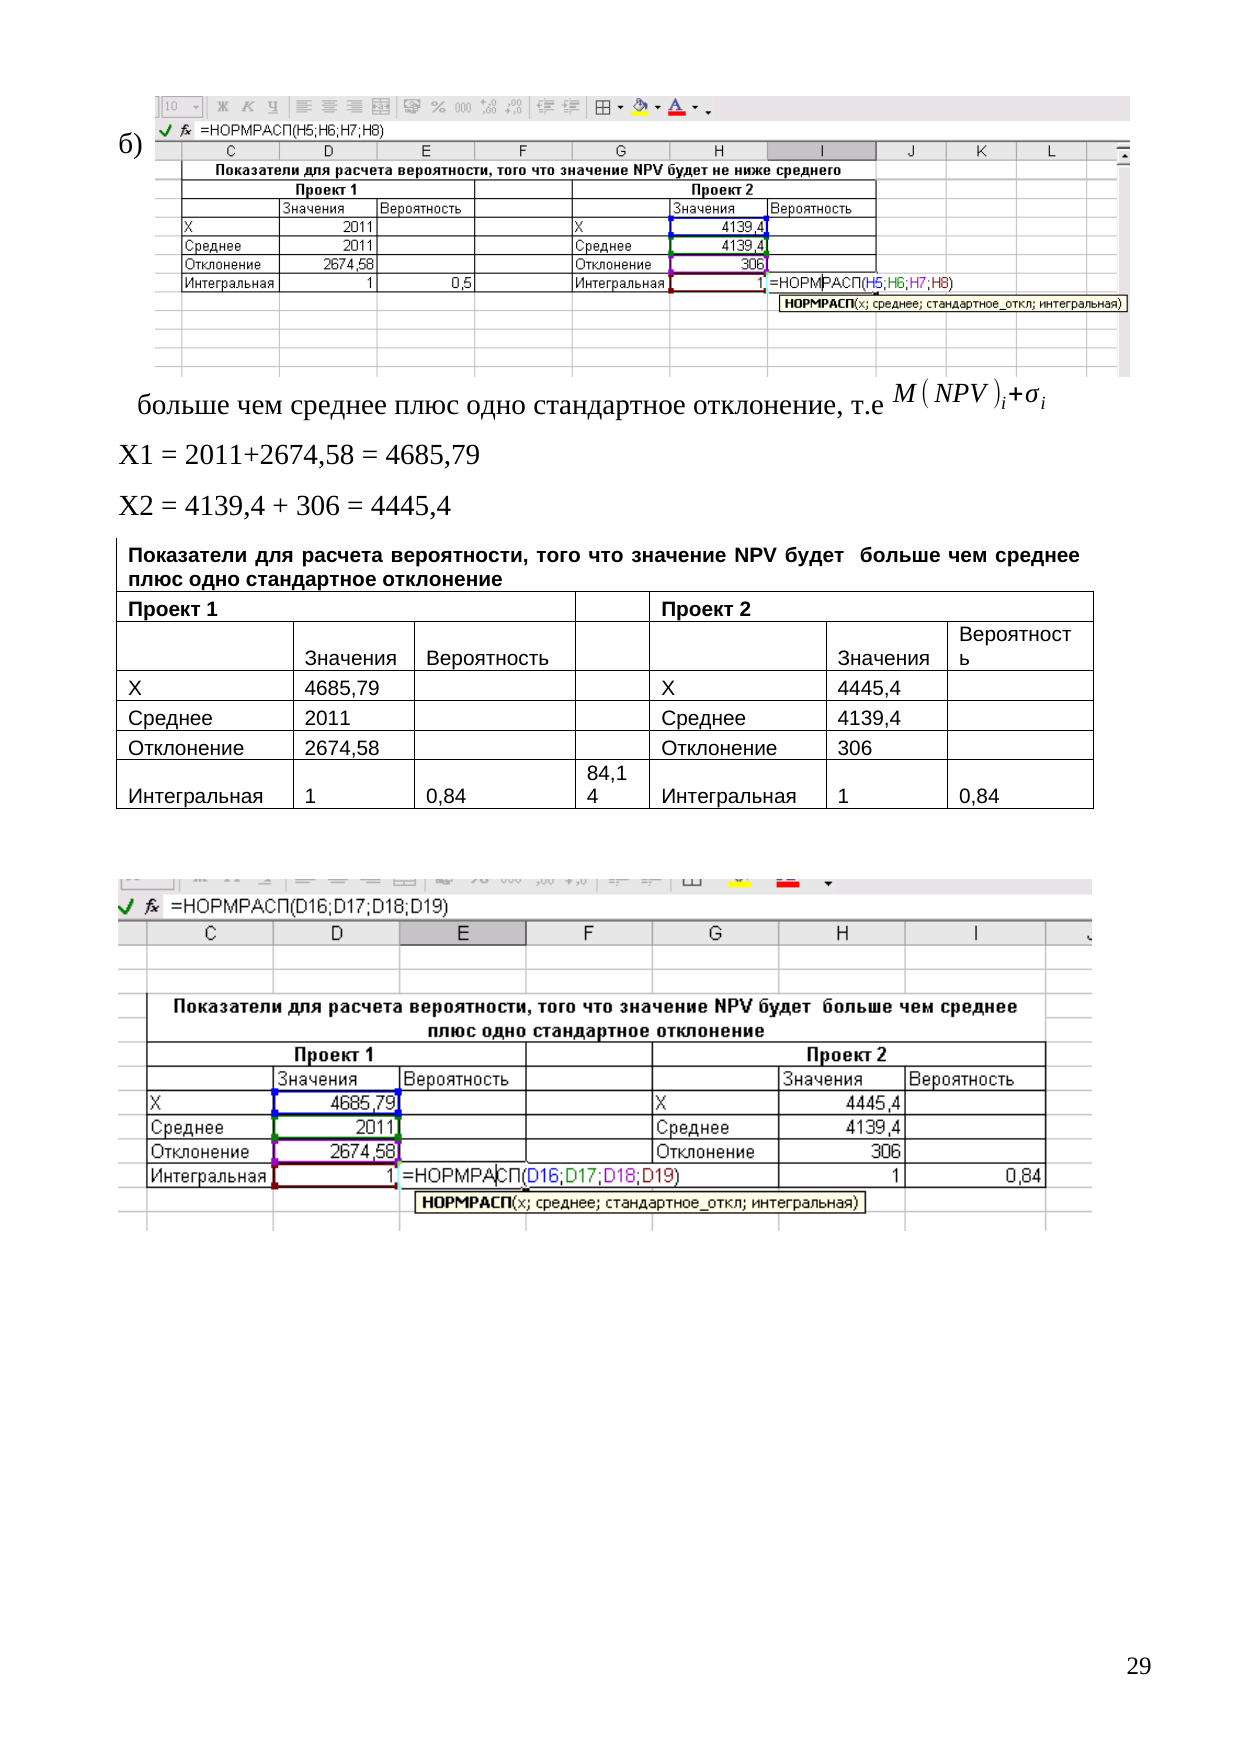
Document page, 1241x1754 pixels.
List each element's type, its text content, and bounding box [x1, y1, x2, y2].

table_cell [117, 622, 293, 670]
table_cell Х [650, 671, 826, 700]
table_cell [576, 592, 649, 621]
table_cell Вероятность [415, 622, 575, 670]
table_cell Среднее [650, 701, 826, 729]
table_cell Отклонение [117, 731, 293, 759]
text б) больше чем среднее плюс одно стандартное отклонение, т.е [118, 126, 1152, 421]
table_cell Проект 2 [650, 592, 1093, 621]
picture [155, 96, 1130, 126]
table_cell Среднее [117, 701, 293, 729]
table_cell [415, 731, 575, 759]
picture [118, 879, 1092, 1231]
table_cell 4139,4 [827, 701, 947, 729]
table_cell Вероятность [948, 622, 1093, 670]
table_header Показатели для расчета вероятности, того что значение NPV будет больше чем среднее плюс одно стандартное отклонение [117, 538, 1093, 591]
table_cell Значения [294, 622, 414, 670]
table_cell Значения [827, 622, 947, 670]
table_cell Х [117, 671, 293, 700]
table_cell 2011 [294, 701, 414, 729]
table_cell Интегральная [650, 760, 826, 808]
table_cell [948, 671, 1093, 700]
table_cell [948, 731, 1093, 759]
table_cell 1 [827, 760, 947, 808]
table_cell Отклонение [650, 731, 826, 759]
table_cell [576, 622, 649, 670]
table_cell 84,14 [576, 760, 649, 808]
table_cell [576, 671, 649, 700]
table_cell Интегральная [117, 760, 293, 808]
table_cell 4685,79 [294, 671, 414, 700]
table_cell [650, 622, 826, 670]
text Х1 = 2011+2674,58 = 4685,79 [118, 437, 1152, 471]
table_cell Проект 1 [117, 592, 575, 621]
table_cell [576, 731, 649, 759]
table_cell [576, 701, 649, 729]
table_cell [948, 701, 1093, 729]
table_cell 306 [827, 731, 947, 759]
table_cell [415, 671, 575, 700]
table_cell 2674,58 [294, 731, 414, 759]
table_cell [415, 701, 575, 729]
text Х2 = 4139,4 + 306 = 4445,4 [118, 488, 1152, 521]
table_cell 0,84 [948, 760, 1093, 808]
table_cell 4445,4 [827, 671, 947, 700]
table_cell 1 [294, 760, 414, 808]
table_cell 0,84 [415, 760, 575, 808]
